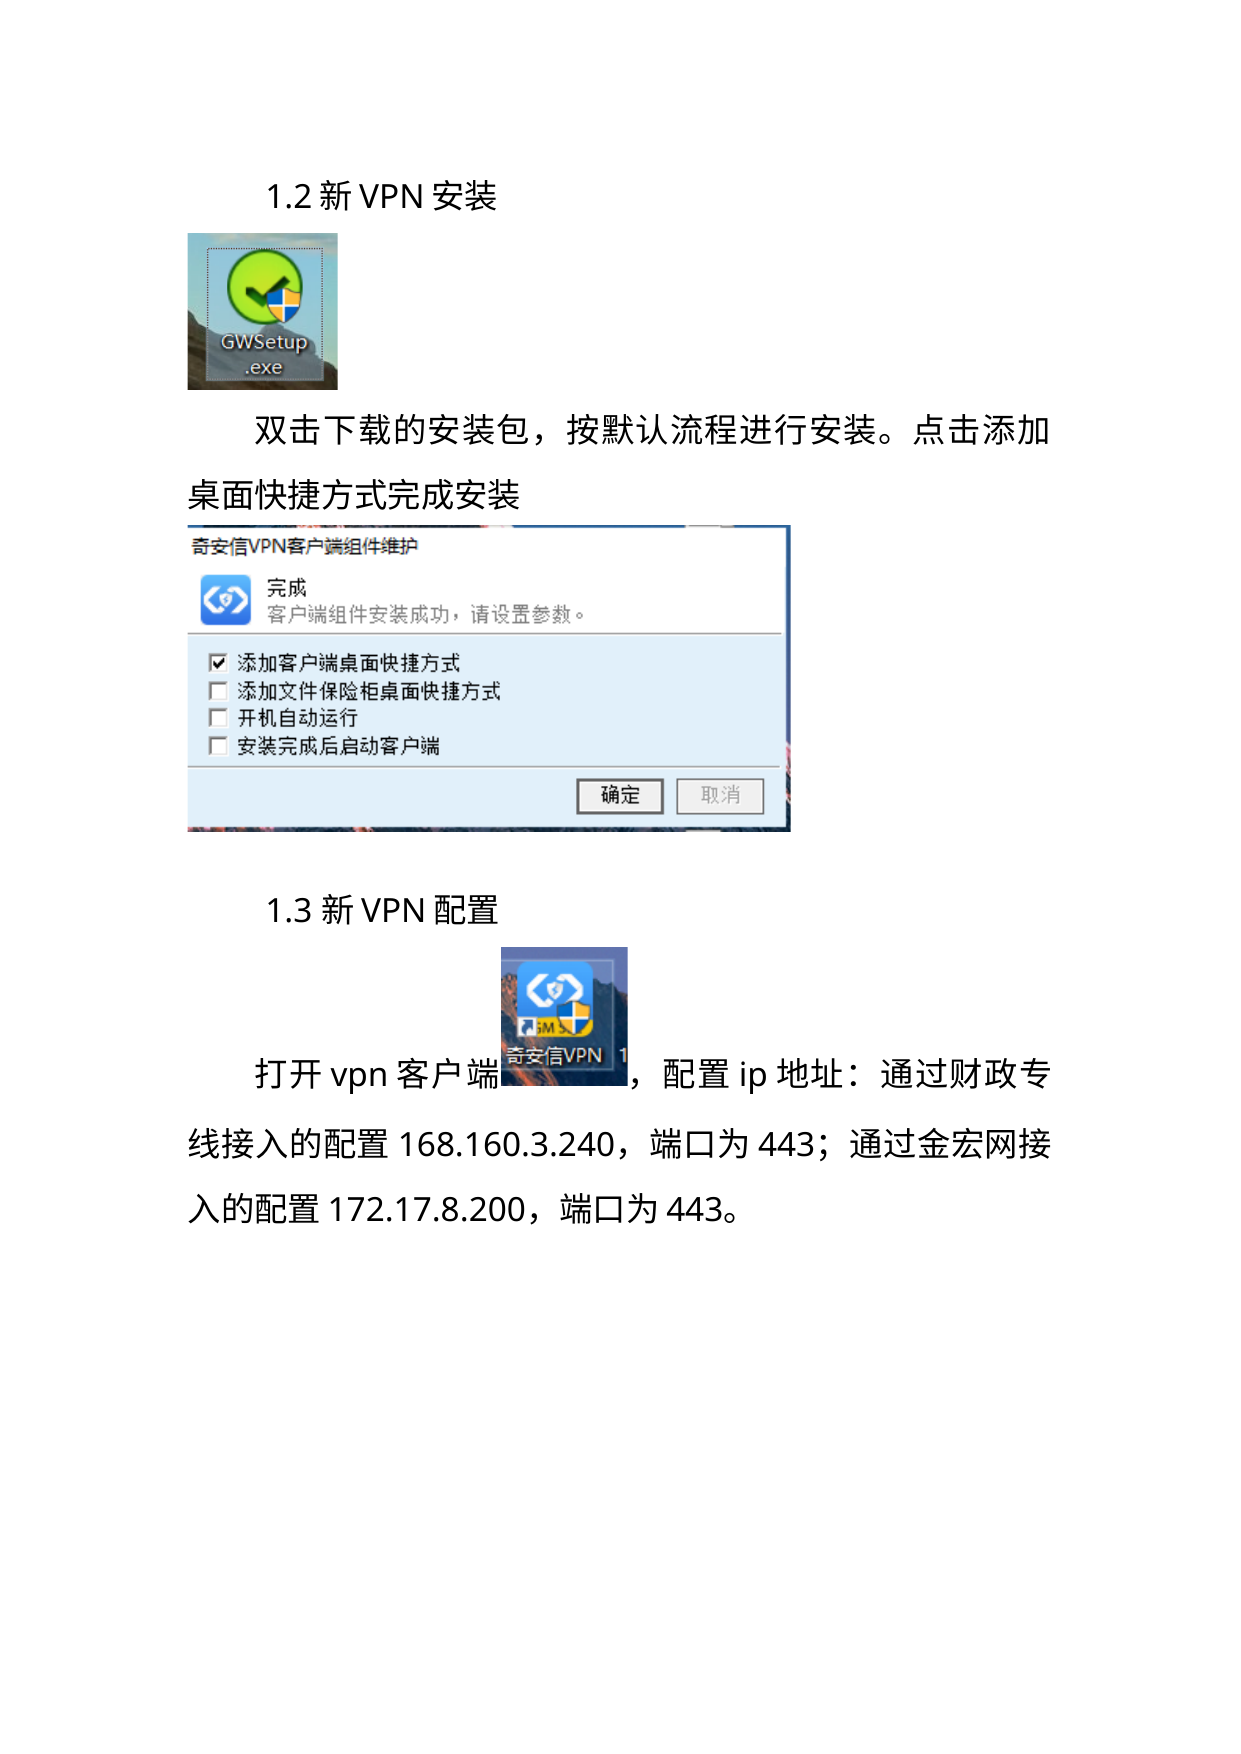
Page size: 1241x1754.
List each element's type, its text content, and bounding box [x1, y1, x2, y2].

picture [187, 525, 791, 832]
subtitle 1.3 新VPN配置 [198, 876, 1042, 941]
subtitle 1.2新VPN安装 [198, 162, 1042, 227]
text 打开vpn客户端，配置ip地址：通过财政专线接入的配置168.160.3.240，端口为443；通过金宏网接入的配置172.17.8.200，端口为443。 [187, 947, 1053, 1239]
picture [187, 233, 338, 390]
picture [501, 947, 628, 1086]
text 双击下载的安装包，按默认流程进行安装。点击添加桌面快捷方式完成安装 [187, 396, 1053, 526]
